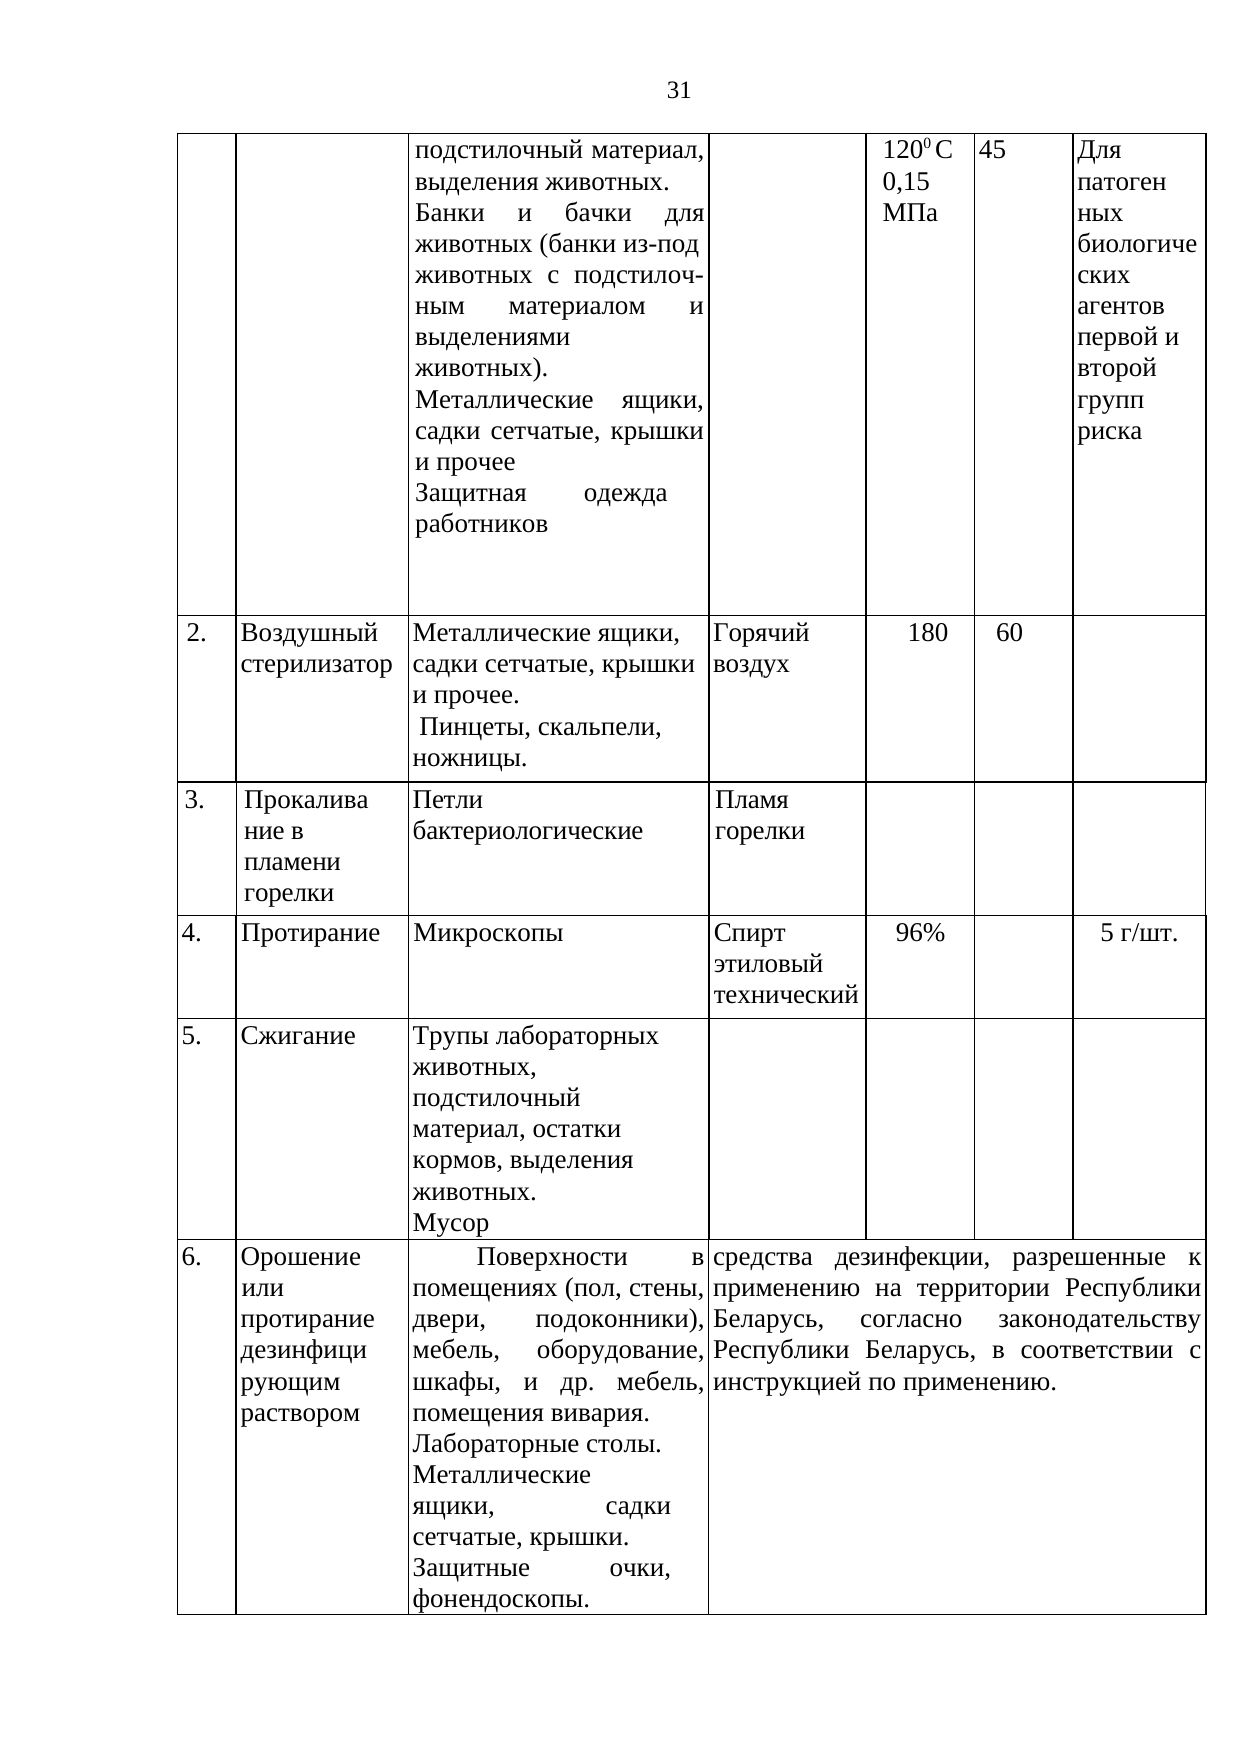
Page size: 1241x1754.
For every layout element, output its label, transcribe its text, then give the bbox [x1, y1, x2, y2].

table_cell [1074, 616, 1205, 781]
table_cell 5 г/шт. [1074, 916, 1205, 1017]
table_cell [975, 1019, 1072, 1238]
table_cell 45 [975, 134, 1072, 615]
table_cell 180 [867, 616, 974, 781]
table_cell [709, 1240, 1205, 1614]
table_cell [975, 783, 1072, 915]
table_cell Металлические ящики, садки сетчатые, крышки и прочее. Пинцеты, скальпели, ножницы. [409, 616, 708, 781]
table_cell Пламя горелки [710, 783, 865, 915]
table_cell [1074, 783, 1205, 915]
table_cell [1074, 1019, 1205, 1238]
table_cell Сжигание [237, 1019, 408, 1238]
table_cell [867, 783, 974, 915]
table_cell 5. [178, 1019, 235, 1238]
table_cell [867, 1019, 974, 1238]
table_cell Воздушный стерилизатор [237, 616, 408, 781]
table_cell Трупы лабораторных животных, подстилочный материал, остатки кормов, выделения животных. Мусор [409, 1019, 708, 1238]
table_cell 6. [178, 1240, 235, 1614]
table_cell 96% [867, 916, 974, 1017]
table_cell Спирт этиловый технический [710, 916, 865, 1017]
table_cell Прокалива ние в пламени горелки [237, 783, 408, 915]
table_cell [710, 1019, 865, 1238]
table_cell Горячий воздух [710, 616, 865, 781]
table_cell 2. [178, 616, 235, 781]
table_cell 60 [975, 616, 1072, 781]
table_cell 4. [178, 916, 235, 1017]
table_cell Микроскопы [409, 916, 708, 1017]
table_cell Протирание [237, 916, 408, 1017]
table_cell Петли бактериологические [409, 783, 708, 915]
table_cell Для патоген ных биологических агентов первой и второй групп риска [1074, 134, 1205, 615]
table_cell [975, 916, 1072, 1017]
table_cell 3. [178, 783, 236, 915]
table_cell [237, 1240, 408, 1614]
table_cell 1200 С 0,15 МПа [867, 134, 974, 615]
